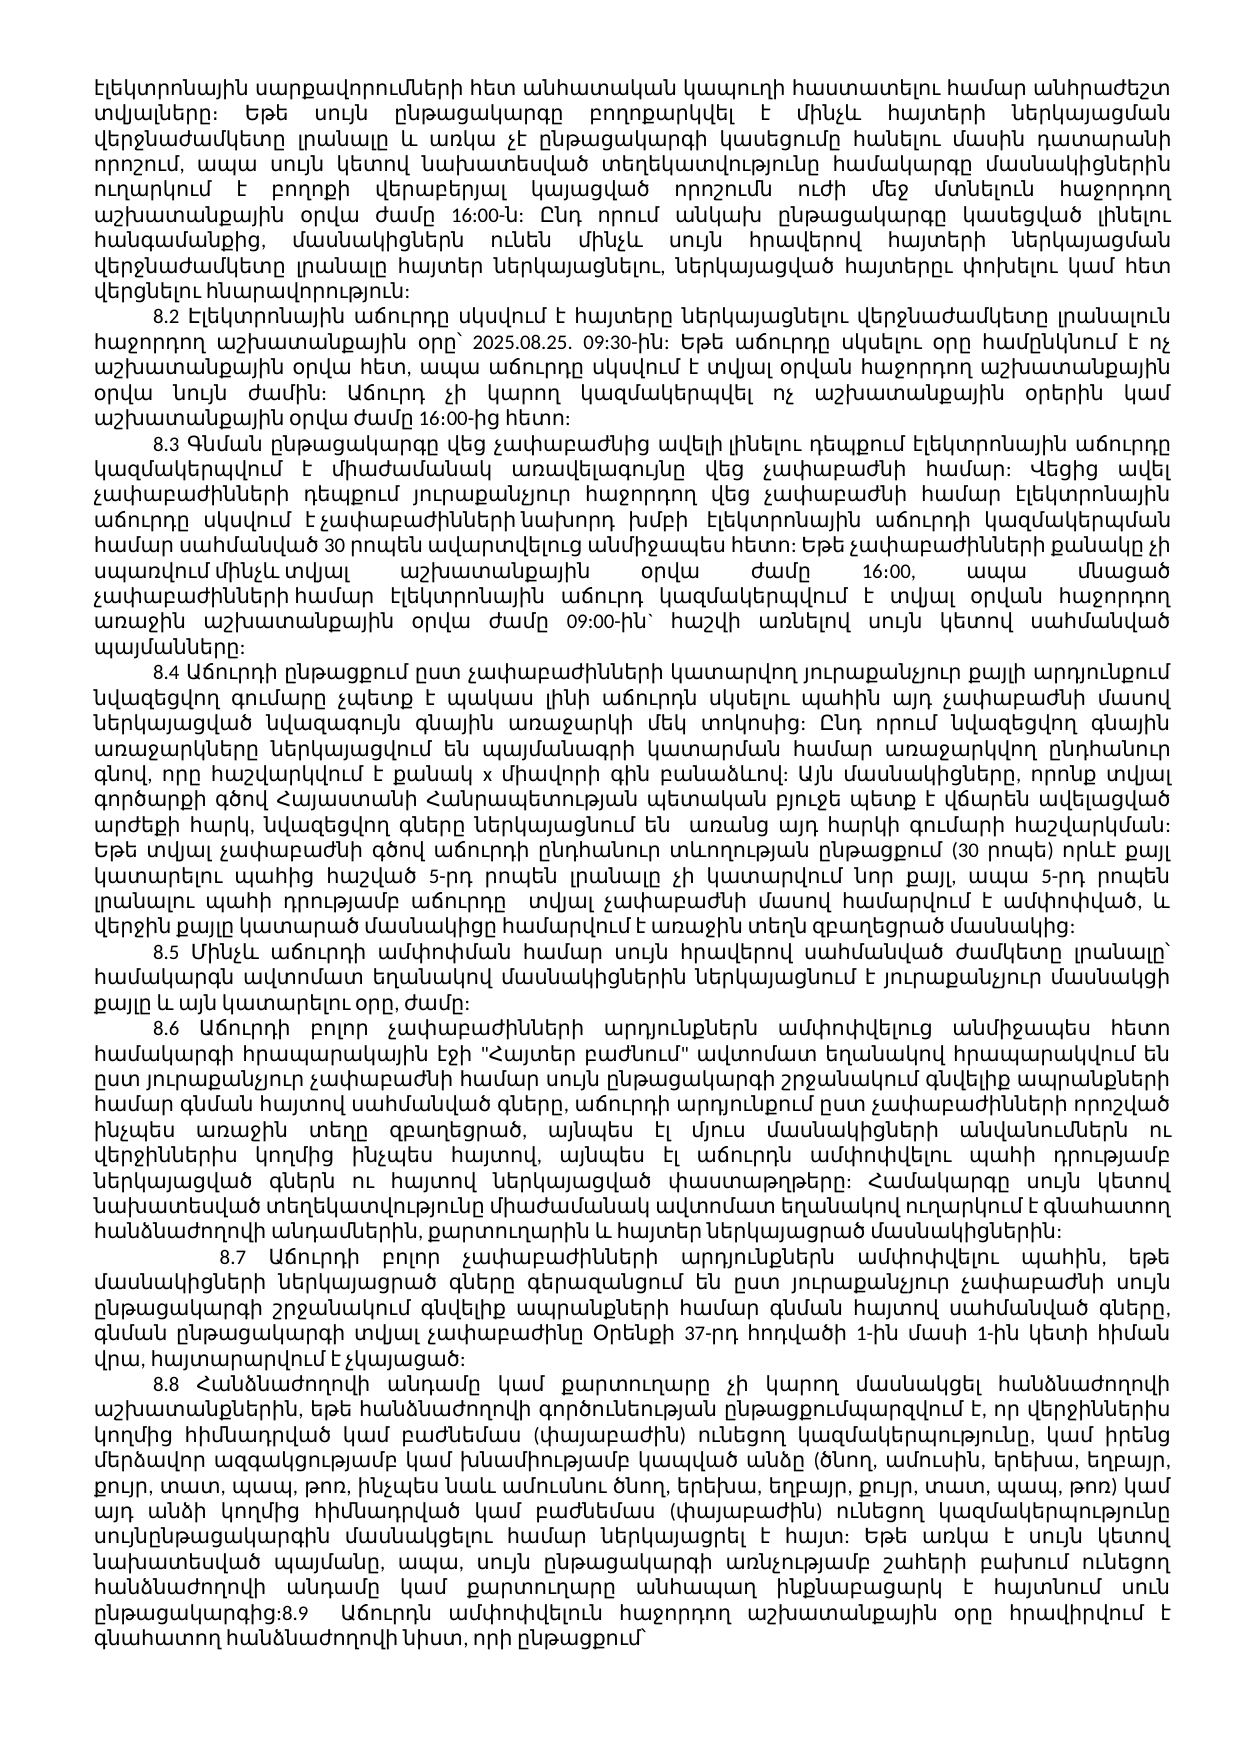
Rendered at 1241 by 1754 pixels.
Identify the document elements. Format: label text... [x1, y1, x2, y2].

text 8.6 Աճուրդի բոլոր չափաբաժինների արդյունքներն ամփոփվելուց անմիջապես հետո համակարգի հրապարակային էջի "Հայտեր բաժնում" ավտոմատ եղանակով հրապարակվում են ըստ յուրաքանչյուր չափաբաժնի համար սույն ընթացակարգի շրջանակում գնվելիք ապրանքների համար գնման հայտով սահմանված գները, աճուրդի արդյունքում ըստ չափաբաժինների որոշված ինչպես առաջին տեղը զբաղեցրած, այնպես էլ մյուս մասնակիցների անվանումներն ու վերջիններիս կողմից ինչպես հայտով, այնպես էլ աճուրդն ամփոփվելու պահի դրությամբ ներկայացված գներն ու հայտով ներկայացված փաստաթղթերը: Համակարգը սույն կետով նախատեսված տեղեկատվությունը միաժամանակ ավտոմատ եղանակով ուղարկում է գնահատող հանձնաժողովի անդամներին, քարտուղարին և հայտեր ներկայացրած մասնակիցներին: [94, 1015, 1171, 1244]
text 8.8 Հանձնաժողովի անդամը կամ քարտուղարը չի կարող մասնակցել հանձնաժողովի աշխատանքներին, եթե հանձնաժողովի գործունեության ընթացքումպարզվում է, որ վերջիններիս կողմից հիմնադրված կամ բաժնեմաս (փայաբաժին) ունեցող կազմակերպությունը, կամ իրենց մերձավոր ազգակցությամբ կամ խնամիությամբ կապված անձը (ծնող, ամուսին, երեխա, եղբայր, քույր, տատ, պապ, թոռ, ինչպես նաև ամուսնու ծնող, երեխա, եղբայր, քույր, տատ, պապ, թոռ) կամ այդ անձի կողմից հիմնադրված կամ բաժնեմաս (փայաբաժին) ունեցող կազմակերպությունը սույնընթացակարգին մասնակցելու համար ներկայացրել է հայտ: Եթե առկա է սույն կետով նախատեսված պայմանը, ապա, սույն ընթացակարգի առնչությամբ շահերի բախում ունեցող հանձնաժողովի անդամը կամ քարտուղարը անհապաղ ինքնաբացարկ է հայտնում սուն ընթացակարգից:8.9 Աճուրդն ամփոփվելուն հաջորդող աշխատանքային օրը հրավիրվում է գնահատող հանձնաժողովի նիստ, որի ընթացքում՝ [94, 1371, 1171, 1651]
text 8.3 Գնման ընթացակարգը վեց չափաբաժնից ավելի լինելու դեպքում էլեկտրոնային աճուրդը կազմակերպվում է միաժամանակ առավելագույնը վեց չափաբաժնի համար: Վեցից ավել չափաբաժինների դեպքում յուրաքանչյուր հաջորդող վեց չափաբաժնի համար էլեկտրոնային աճուրդը սկսվում է չափաբաժինների նախորդ խմբի էլեկտրոնային աճուրդի կազմակերպման համար սահմանված 30 րոպեն ավարտվելուց անմիջապես հետո: Եթե չափաբաժինների քանակը չի սպառվում մինչև տվյալ աշխատանքային օրվա ժամը 16։00, ապա մնացած չափաբաժինների համար էլեկտրոնային աճուրդ կազմակերպվում է տվյալ օրվան հաջորդող առաջին աշխատանքային օրվա ժամը 09:00-ին` հաշվի առնելով սույն կետով սահմանված պայմանները: [94, 431, 1171, 659]
text 8.4 Աճուրդի ընթացքում ըստ չափաբաժինների կատարվող յուրաքանչյուր քայլի արդյունքում նվազեցվող գումարը չպետք է պակաս լինի աճուրդն սկսելու պահին այդ չափաբաժնի մասով ներկայացված նվազագույն գնային առաջարկի մեկ տոկոսից: Ընդ որում նվազեցվող գնային առաջարկները ներկայացվում են պայմանագրի կատարման համար առաջարկվող ընդհանուր գնով, որը հաշվարկվում է քանակ x միավորի գին բանաձևով: Այն մասնակիցները, որոնք տվյալ գործարքի գծով Հայաստանի Հանրապետության պետական բյուջե պետք է վճարեն ավելացված արժեքի հարկ, նվազեցվող գները ներկայացնում են առանց այդ հարկի գումարի հաշվարկման: Եթե տվյալ չափաբաժնի գծով աճուրդի ընդհանուր տևողության ընթացքում (30 րոպե) որևէ քայլ կատարելու պահից հաշված 5-րդ րոպեն լրանալը չի կատարվում նոր քայլ, ապա 5-րդ րոպեն լրանալու պահի դրությամբ աճուրդը տվյալ չափաբաժնի մասով համարվում է ամփոփված, և վերջին քայլը կատարած մասնակիցը համարվում է առաջին տեղն զբաղեցրած մասնակից: [94, 659, 1171, 939]
text 8.2 Էլեկտրոնային աճուրդը սկսվում է հայտերը ներկայացնելու վերջնաժամկետը լրանալուն հաջորդող աշխատանքային օրը՝ 2025.08.25. 09:30 -ին: Եթե աճուրդը սկսելու օրը համընկնում է ոչ աշխատանքային օրվա հետ, ապա աճուրդը սկսվում է տվյալ օրվան հաջորդող աշխատանքային օրվա նույն ժամին: Աճուրդ չի կարող կազմակերպվել ոչ աշխատանքային օրերին կամ աշխատանքային օրվա ժամը 16։00-ից հետո: [94, 304, 1171, 431]
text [94, 75, 1171, 304]
text 8.7 Աճուրդի բոլոր չափաբաժինների արդյունքներն ամփոփվելու պահին, եթե մասնակիցների ներկայացրած գները գերազանցում են ըստ յուրաքանչյուր չափաբաժնի սույն ընթացակարգի շրջանակում գնվելիք ապրանքների համար գնման հայտով սահմանված գները, գնման ընթացակարգի տվյալ չափաբաժինը Օրենքի 37-րդ հոդվածի 1-ին մասի 1-ին կետի հիման վրա, հայտարարվում է չկայացած: [94, 1244, 1171, 1371]
text 8.5 Մինչև աճուրդի ամփոփման համար սույն հրավերով սահմանված ժամկետը լրանալը՝ համակարգն ավտոմատ եղանակով մասնակիցներին ներկայացնում է յուրաքանչյուր մասնակցի քայլը և այն կատարելու օրը, ժամը: [94, 939, 1171, 1015]
